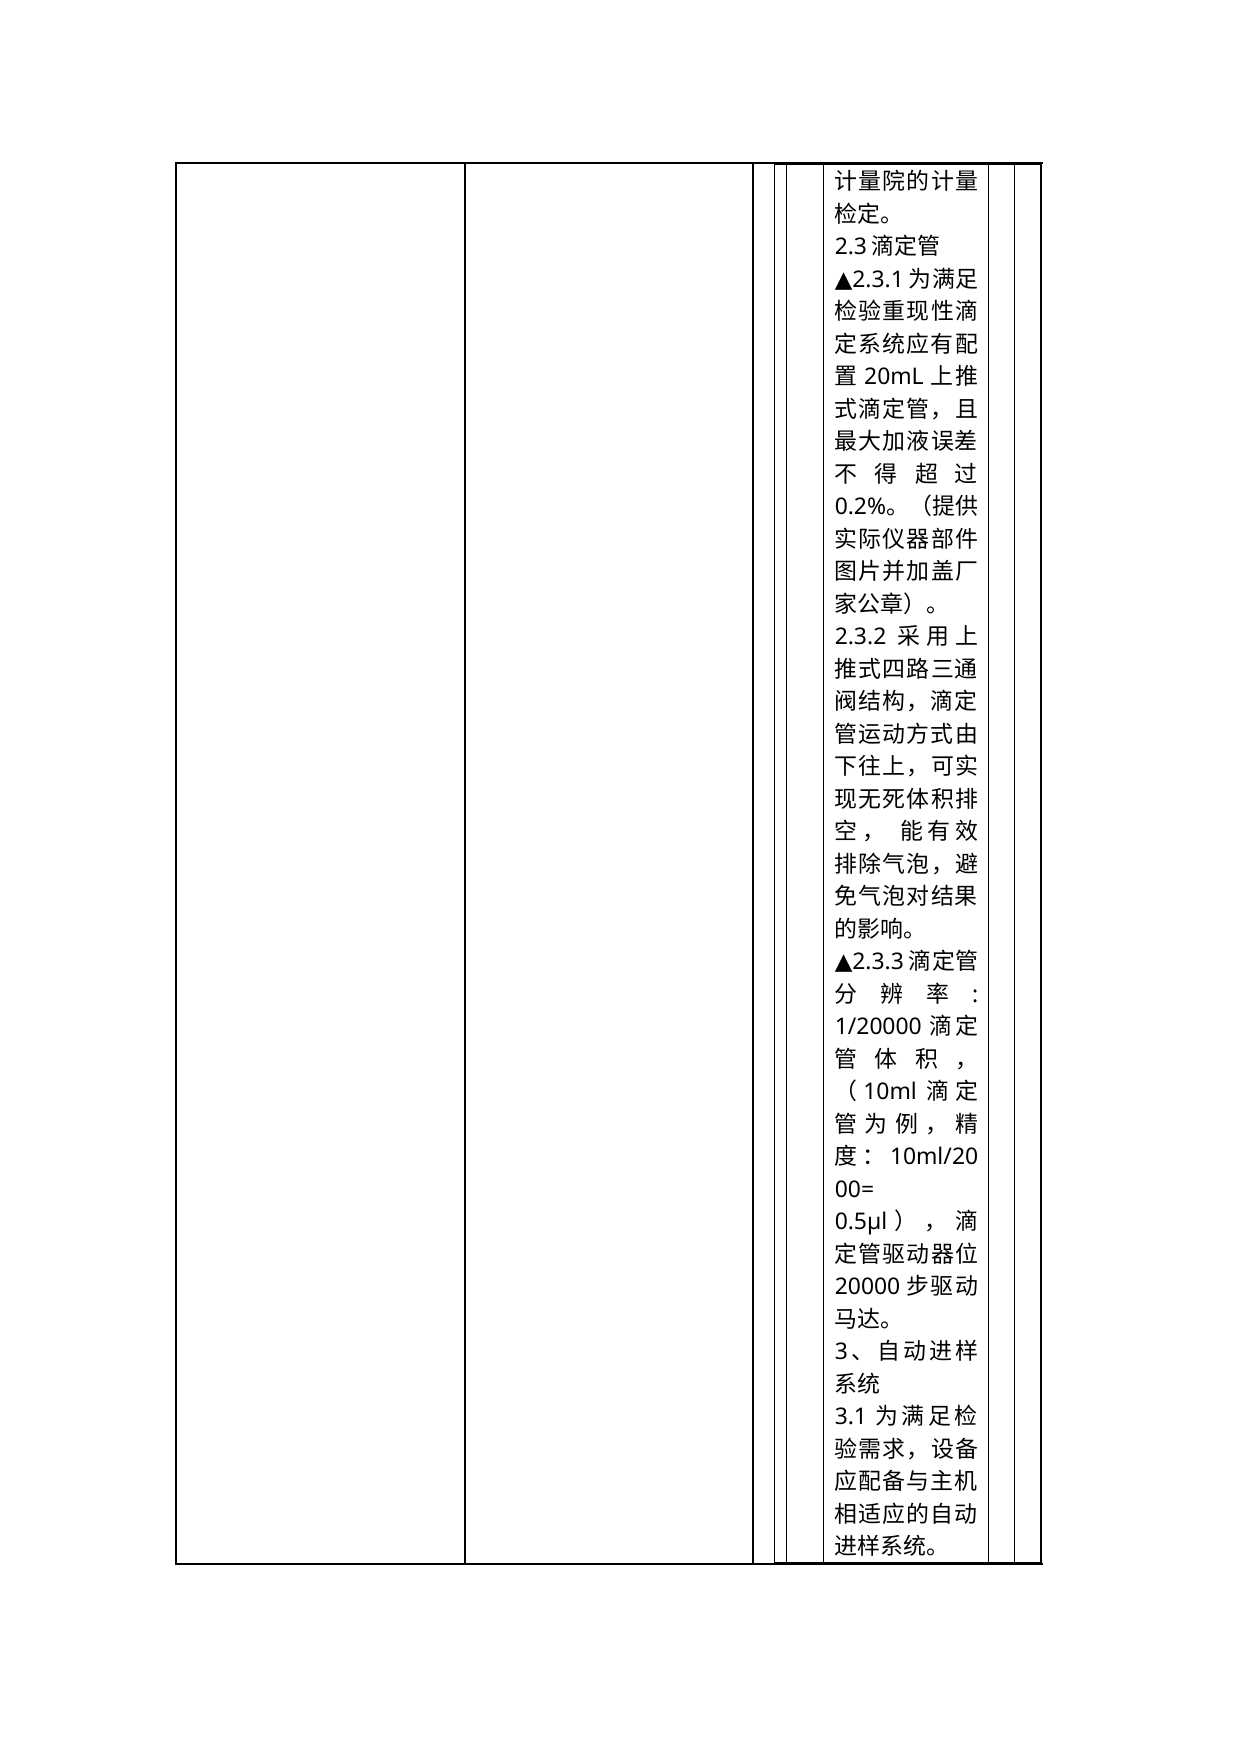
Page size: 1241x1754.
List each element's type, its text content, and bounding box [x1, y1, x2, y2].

table_cell 1 [177, 164, 464, 1563]
table_cell [775, 165, 786, 1562]
table_cell ▲ [466, 164, 752, 1563]
table_cell [754, 164, 774, 1563]
table_cell [787, 165, 823, 1562]
table_cell [1015, 165, 1040, 1562]
table_cell [824, 165, 988, 1562]
table_cell [989, 165, 1014, 1562]
